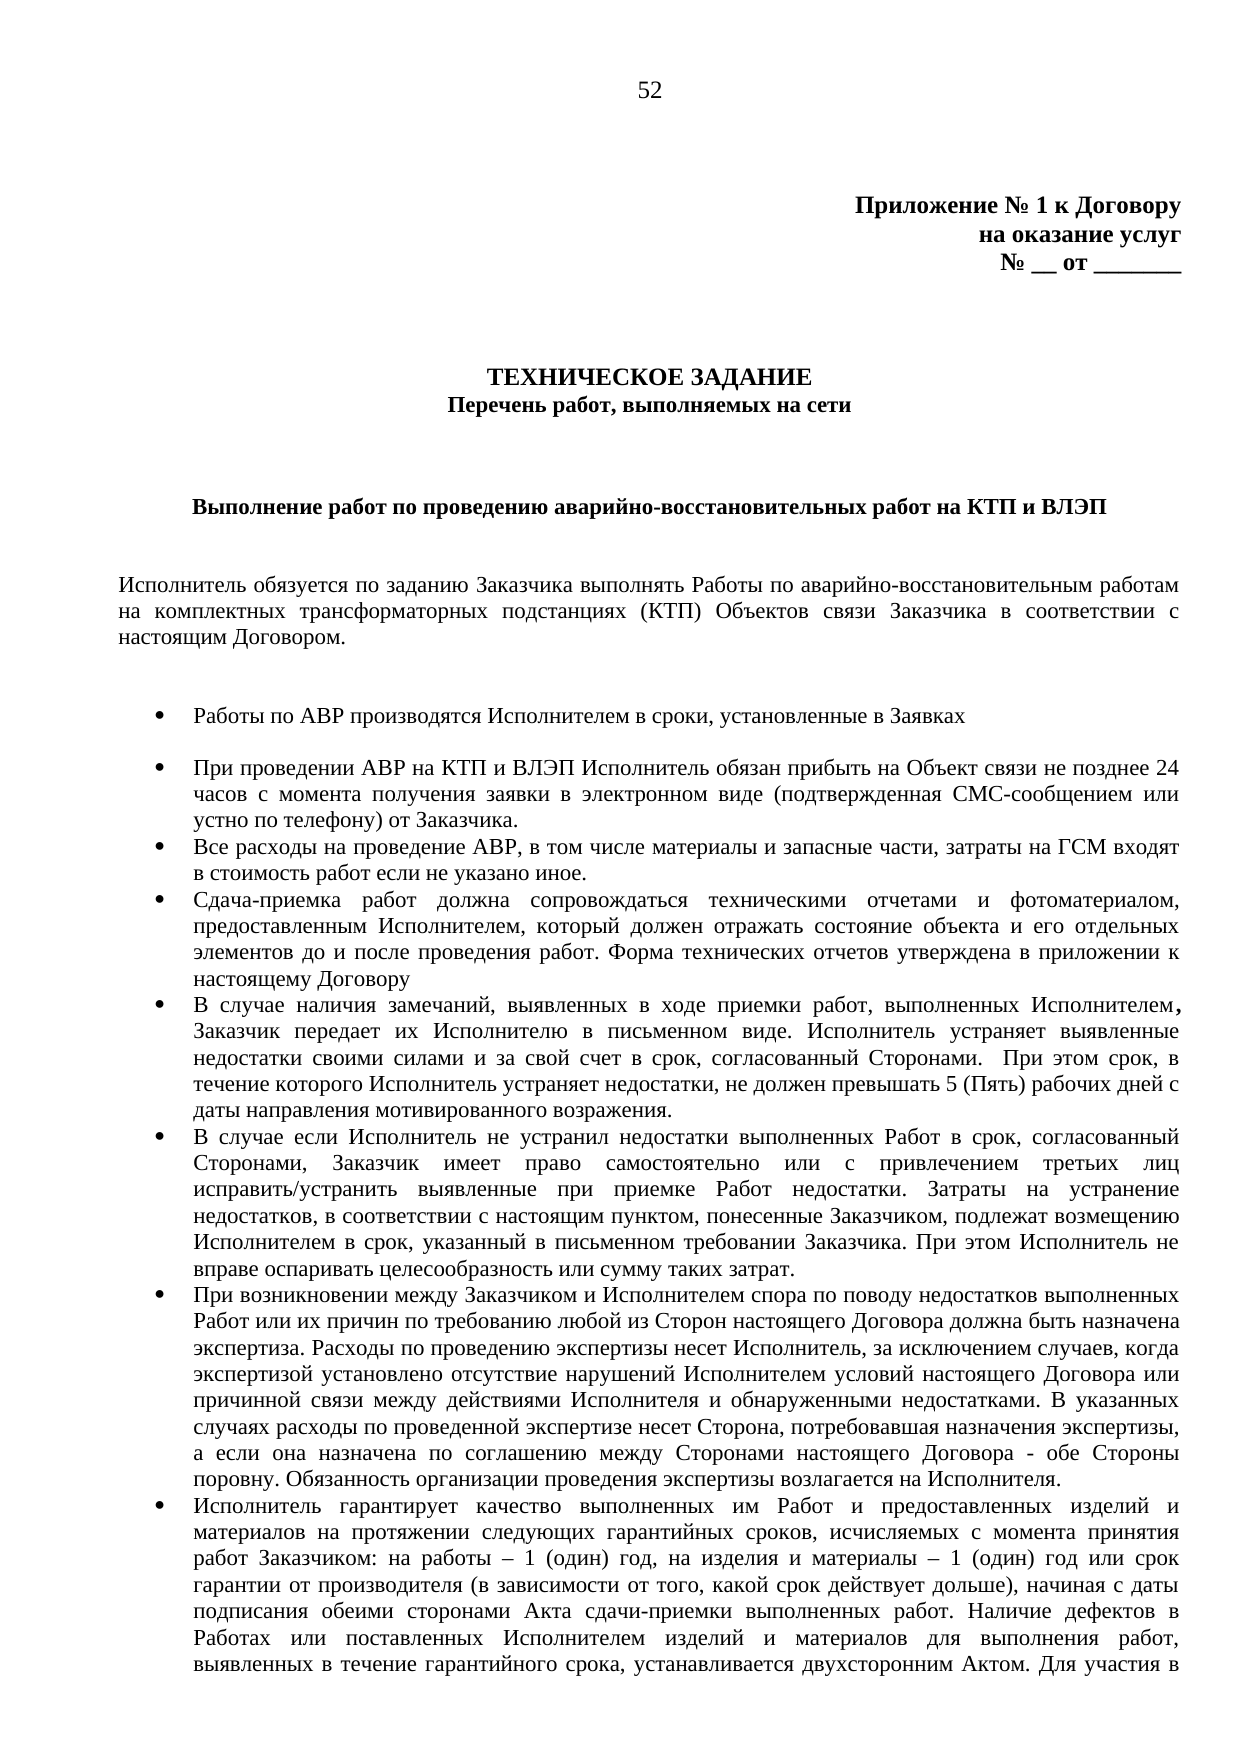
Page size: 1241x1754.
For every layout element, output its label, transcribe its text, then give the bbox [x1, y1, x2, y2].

list Работы по АВР производятся Исполнителем в сроки, установленные в Заявках [156, 702, 1181, 729]
list Все расходы на проведение АВР, в том числе материалы и запасные части, затраты на ГСМ входят в стоимость работ если не указано иное. [156, 833, 1181, 886]
list Сдача-приемка работ должна сопровождаться техническими отчетами и фотоматериалом, предоставленным Исполнителем, который должен отражать состояние объекта и его отдельных элементов до и после проведения работ. Форма технических отчетов утверждена в приложении к настоящему Договору [156, 886, 1181, 991]
text Исполнитель обязуется по заданию Заказчика выполнять Работы по аварийно-восстановительным работам на комплектных трансформаторных подстанциях (КТП) Объектов связи Заказчика в соответствии с настоящим Договором. [118, 571, 1181, 650]
text № __ от _______ [118, 247, 1181, 276]
text Приложение № 1 к Договору [118, 190, 1181, 219]
list В случае наличия замечаний, выявленных в ходе приемки работ, выполненных Исполнителем, Заказчик передает их Исполнителю в письменном виде. Исполнитель устраняет выявленные недостатки своими силами и за свой счет в срок, согласованный Сторонами. При этом срок, в течение которого Исполнитель устраняет недостатки, не должен превышать 5 (Пять) рабочих дней с даты направления мотивированного возражения. [156, 991, 1181, 1123]
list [156, 1492, 1181, 1676]
text Перечень работ, выполняемых на сети [118, 391, 1181, 418]
text Выполнение работ по проведению аварийно-восстановительных работ на КТП и ВЛЭП [118, 493, 1181, 520]
list При возникновении между Заказчиком и Исполнителем спора по поводу недостатков выполненных Работ или их причин по требованию любой из Сторон настоящего Договора должна быть назначена экспертиза. Расходы по проведению экспертизы несет Исполнитель, за исключением случаев, когда экспертизой установлено отсутствие нарушений Исполнителем условий настоящего Договора или причинной связи между действиями Исполнителя и обнаруженными недостатками. В указанных случаях расходы по проведенной экспертизе несет Сторона, потребовавшая назначения экспертизы, а если она назначена по соглашению между Сторонами настоящего Договора - обе Стороны поровну. Обязанность организации проведения экспертизы возлагается на Исполнителя. [156, 1281, 1181, 1492]
text ТЕХНИЧЕСКОЕ ЗАДАНИЕ [118, 362, 1181, 391]
list В случае если Исполнитель не устранил недостатки выполненных Работ в срок, согласованный Сторонами, Заказчик имеет право самостоятельно или с привлечением третьих лиц исправить/устранить выявленные при приемке Работ недостатки. Затраты на устранение недостатков, в соответствии с настоящим пунктом, понесенные Заказчиком, подлежат возмещению Исполнителем в срок, указанный в письменном требовании Заказчика. При этом Исполнитель не вправе оспаривать целесообразность или сумму таких затрат. [156, 1123, 1181, 1281]
text на оказание услуг [118, 219, 1181, 247]
list При проведении АВР на КТП и ВЛЭП Исполнитель обязан прибыть на Объект связи не позднее 24 часов с момента получения заявки в электронном виде (подтвержденная СМС-сообщением или устно по телефону) от Заказчика. [156, 754, 1181, 833]
